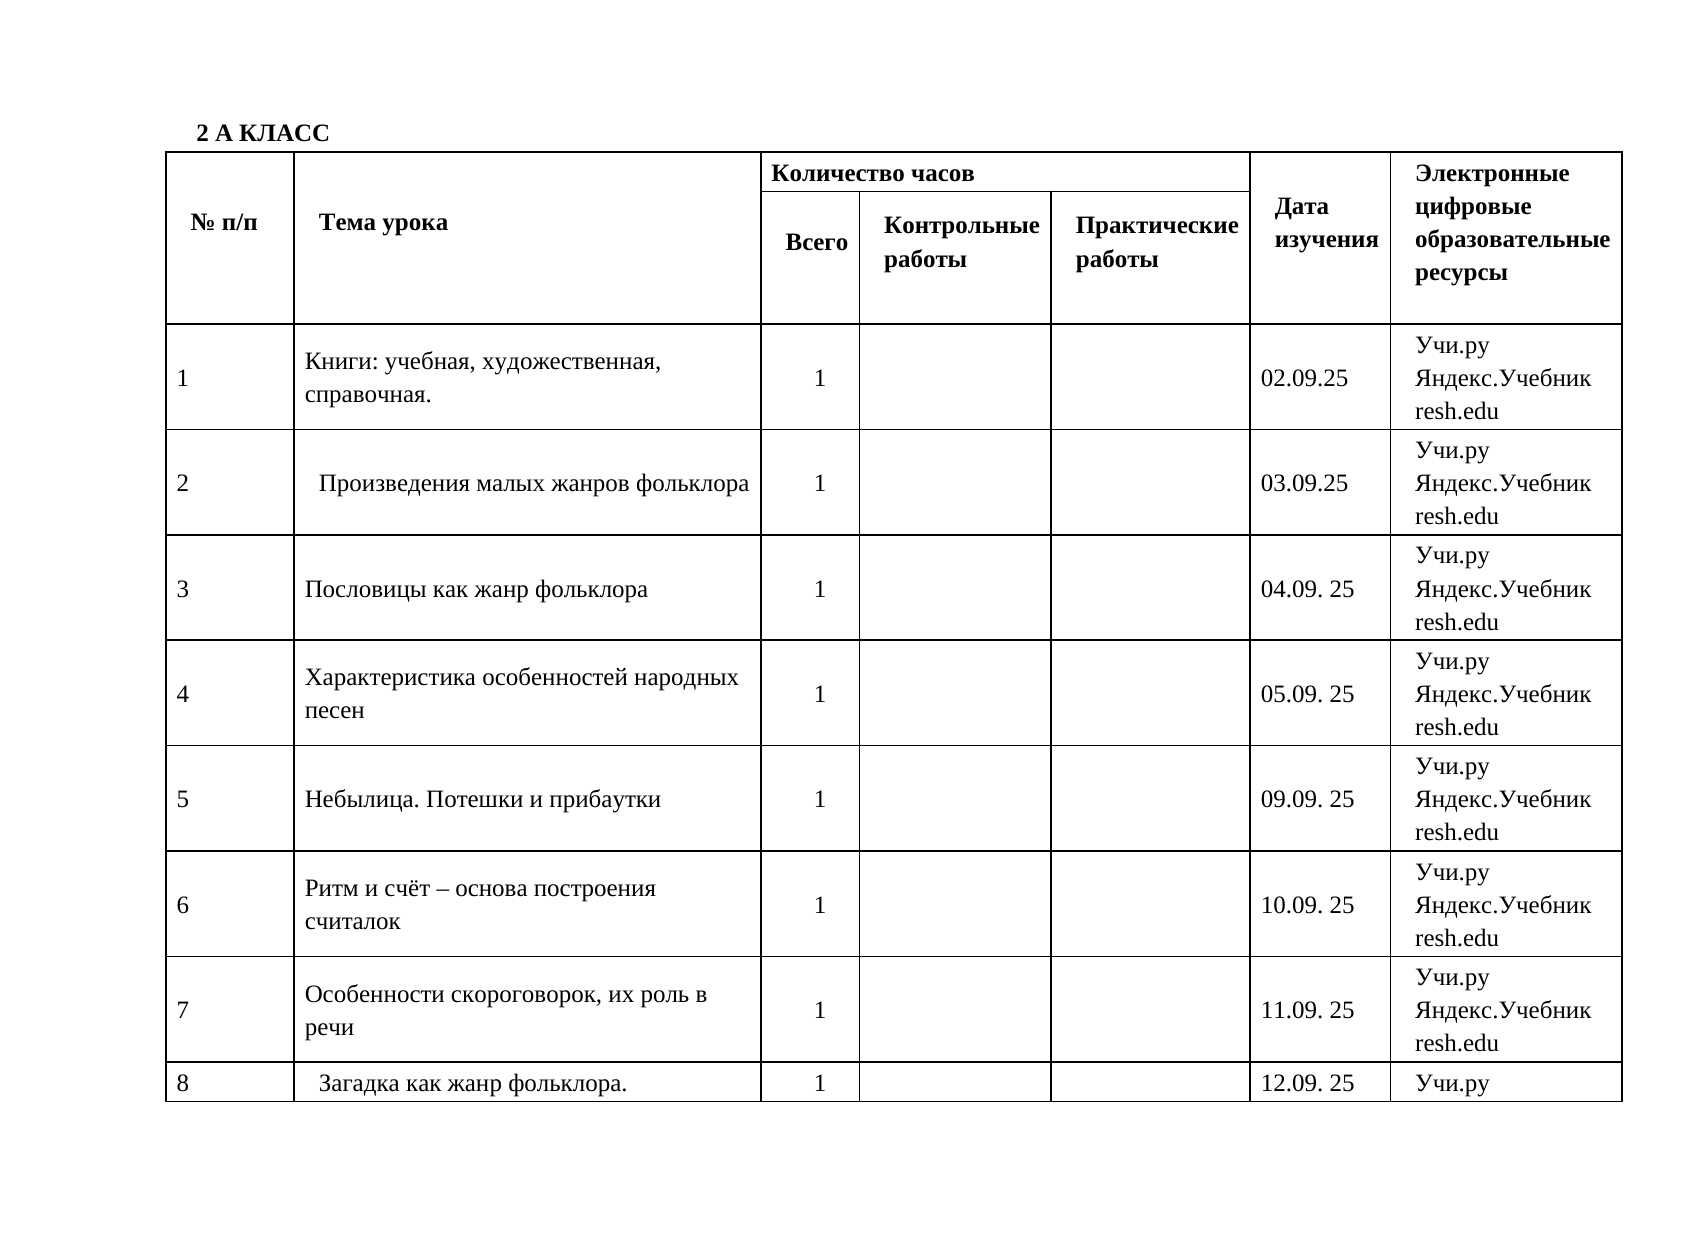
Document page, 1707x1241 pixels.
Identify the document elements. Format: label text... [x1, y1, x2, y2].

table_cell 8 [167, 1063, 293, 1101]
table_cell [1052, 641, 1249, 745]
table_cell Произведения малых жанров фольклора [295, 430, 760, 534]
table_cell [860, 746, 1050, 850]
text 2 А КЛАСС [190, 118, 1618, 147]
table_header Дата изучения [1251, 153, 1390, 323]
table_cell 09.09. 25 [1251, 746, 1390, 850]
table_cell 03.09.25 [1251, 430, 1390, 534]
table_cell 5 [167, 746, 293, 850]
table_cell 1 [167, 325, 293, 428]
table_cell Книги: учебная, художественная, справочная. [295, 325, 760, 428]
table_cell 2 [167, 430, 293, 534]
table_cell Учи.ру Яндекс.Учебник resh.edu [1391, 430, 1621, 534]
table_cell [1052, 957, 1249, 1061]
table_cell [860, 325, 1050, 428]
table_cell 02.09.25 [1251, 325, 1390, 428]
table_cell [860, 430, 1050, 534]
table_cell 4 [167, 641, 293, 745]
table_cell [1052, 536, 1249, 639]
table_cell 04.09. 25 [1251, 536, 1390, 639]
table_cell [1052, 852, 1249, 956]
table_cell [1052, 1063, 1249, 1101]
table_cell Практические работы [1052, 192, 1249, 323]
table_cell 1 [762, 957, 859, 1061]
table_header Электронные цифровые образовательные ресурсы [1391, 153, 1621, 323]
table_cell [1052, 430, 1249, 534]
table_cell 6 [167, 852, 293, 956]
table_cell 12.09. 25 [1251, 1063, 1390, 1101]
table_cell 1 [762, 1063, 859, 1101]
table_cell Учи.ру Яндекс.Учебник resh.edu [1391, 325, 1621, 428]
table_cell Учи.ру Яндекс.Учебник resh.edu [1391, 852, 1621, 956]
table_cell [1391, 1063, 1621, 1101]
table_cell 7 [167, 957, 293, 1061]
table_cell [860, 641, 1050, 745]
table_cell Характеристика особенностей народных песен [295, 641, 760, 745]
table_cell [860, 1063, 1050, 1101]
table_cell 1 [762, 746, 859, 850]
table_cell [1052, 325, 1249, 428]
table_cell Учи.ру Яндекс.Учебник resh.edu [1391, 957, 1621, 1061]
table_cell 1 [762, 430, 859, 534]
table_header Количество часов [762, 153, 1249, 191]
table_cell Учи.ру Яндекс.Учебник resh.edu [1391, 746, 1621, 850]
table_cell 11.09. 25 [1251, 957, 1390, 1061]
table_cell 1 [762, 325, 859, 428]
table_cell 10.09. 25 [1251, 852, 1390, 956]
table_cell Контрольные работы [860, 192, 1050, 323]
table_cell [295, 1063, 760, 1101]
table_cell [860, 536, 1050, 639]
table_cell [1052, 746, 1249, 850]
table_cell 3 [167, 536, 293, 639]
table_cell 1 [762, 536, 859, 639]
table_cell Всего [762, 192, 859, 323]
table_cell [860, 957, 1050, 1061]
table_cell Особенности скороговорок, их роль в речи [295, 957, 760, 1061]
table_cell Учи.ру Яндекс.Учебник resh.edu [1391, 536, 1621, 639]
table_cell 1 [762, 852, 859, 956]
table_cell Учи.ру Яндекс.Учебник resh.edu [1391, 641, 1621, 745]
table_cell Пословицы как жанр фольклора [295, 536, 760, 639]
table_cell 1 [762, 641, 859, 745]
table_cell [860, 852, 1050, 956]
table_header Тема урока [295, 153, 760, 323]
table_header № п/п [167, 153, 293, 323]
table_cell Ритм и счёт – основа построения считалок [295, 852, 760, 956]
table_cell Небылица. Потешки и прибаутки [295, 746, 760, 850]
table_cell 05.09. 25 [1251, 641, 1390, 745]
